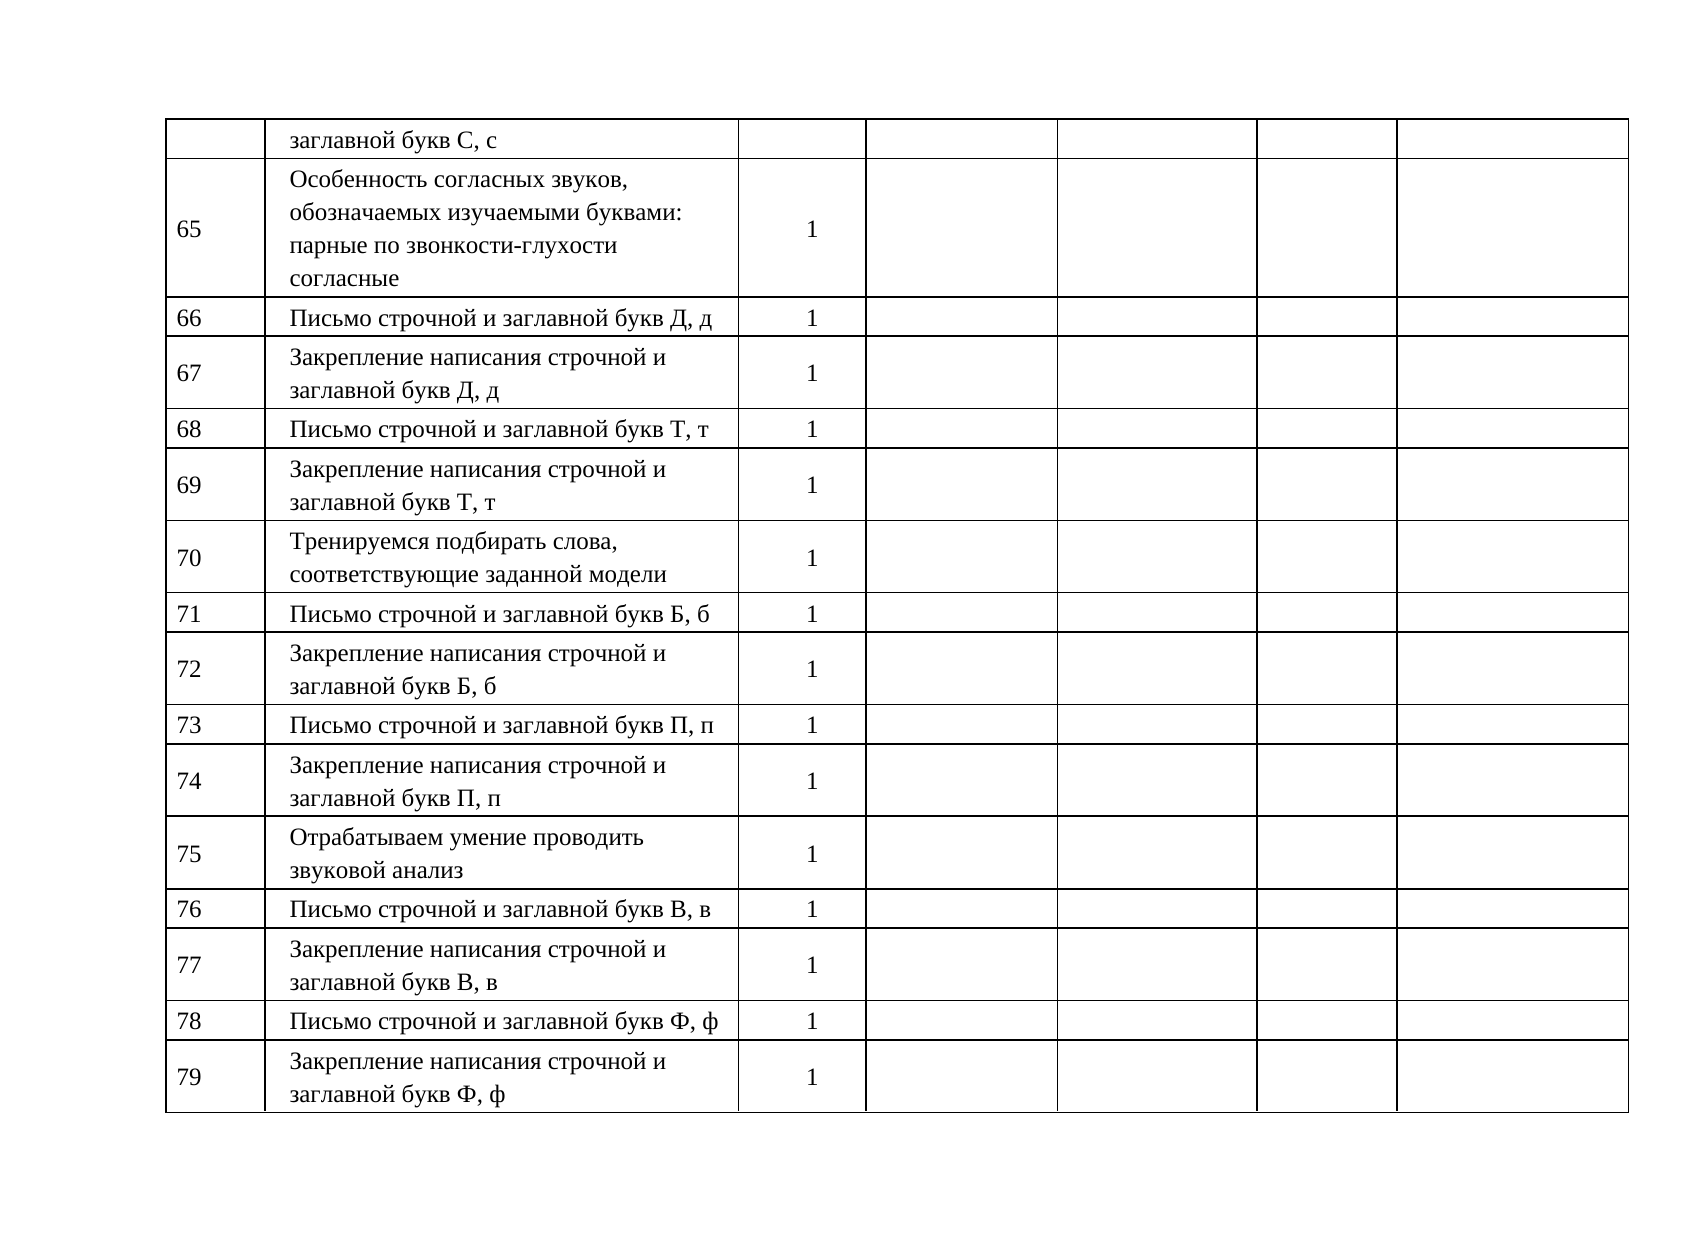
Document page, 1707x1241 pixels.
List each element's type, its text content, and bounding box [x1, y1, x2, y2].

table_cell [867, 890, 1057, 927]
table_cell 1 [739, 449, 865, 519]
table_cell [867, 1001, 1057, 1039]
table_cell 67 [167, 337, 264, 408]
table_cell [867, 159, 1057, 296]
table_cell [1258, 1041, 1396, 1111]
table_cell [1258, 593, 1396, 631]
table_cell [1398, 449, 1628, 519]
table_cell 1 [739, 890, 865, 927]
table_cell 65 [167, 159, 264, 296]
table_cell [867, 521, 1057, 592]
table_cell [1398, 633, 1628, 704]
table_cell [1258, 159, 1396, 296]
table_cell 1 [739, 159, 865, 296]
table_cell [1258, 817, 1396, 888]
table_cell [1058, 298, 1256, 335]
table_cell [1398, 521, 1628, 592]
table_cell [1398, 1041, 1628, 1111]
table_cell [266, 120, 738, 157]
table_cell [867, 120, 1057, 157]
table_cell [867, 593, 1057, 631]
table_cell [867, 929, 1057, 999]
table_cell [1258, 120, 1396, 157]
table_cell 77 [167, 929, 264, 999]
table_cell Письмо строчной и заглавной букв Т, т [266, 409, 738, 447]
table_cell [1058, 929, 1256, 999]
table_cell [867, 298, 1057, 335]
table_cell 72 [167, 633, 264, 704]
table_cell [1398, 1001, 1628, 1039]
table_cell [1058, 633, 1256, 704]
table_cell [1058, 449, 1256, 519]
table_cell [867, 409, 1057, 447]
table_cell [1258, 409, 1396, 447]
table_cell Особенность согласных звуков, обозначаемых изучаемыми буквами: парные по звонкости-глухости согласные [266, 159, 738, 296]
table_cell 66 [167, 298, 264, 335]
table_cell 76 [167, 890, 264, 927]
table_cell Письмо строчной и заглавной букв В, в [266, 890, 738, 927]
table_cell [1058, 593, 1256, 631]
table_cell 1 [739, 1041, 865, 1111]
table_cell [1398, 745, 1628, 815]
table_cell [1058, 890, 1256, 927]
table_cell [1058, 1041, 1256, 1111]
table_cell [1398, 890, 1628, 927]
table_cell [1058, 817, 1256, 888]
table_cell [1258, 929, 1396, 999]
table_cell [1398, 409, 1628, 447]
table_cell [1058, 159, 1256, 296]
table_cell Отрабатываем умение проводить звуковой анализ [266, 817, 738, 888]
table_cell Закрепление написания строчной и заглавной букв В, в [266, 929, 738, 999]
table_cell Закрепление написания строчной и заглавной букв Б, б [266, 633, 738, 704]
table_cell [1258, 705, 1396, 743]
table_cell 68 [167, 409, 264, 447]
table_cell 69 [167, 449, 264, 519]
table_cell Письмо строчной и заглавной букв Ф, ф [266, 1001, 738, 1039]
table_cell 1 [739, 120, 865, 157]
table_cell [1258, 337, 1396, 408]
table_cell 1 [739, 298, 865, 335]
table_cell 79 [167, 1041, 264, 1111]
table_cell Письмо строчной и заглавной букв Б, б [266, 593, 738, 631]
table_cell [1258, 298, 1396, 335]
table_cell [867, 449, 1057, 519]
table_cell [867, 337, 1057, 408]
table_cell 1 [739, 409, 865, 447]
table_cell 1 [739, 705, 865, 743]
table_cell [1058, 705, 1256, 743]
table_cell [1258, 745, 1396, 815]
table_cell [1398, 929, 1628, 999]
table_cell [1398, 298, 1628, 335]
table_cell [867, 817, 1057, 888]
table_cell [1398, 817, 1628, 888]
table_cell [1058, 409, 1256, 447]
table_cell Закрепление написания строчной и заглавной букв Т, т [266, 449, 738, 519]
table_cell [1398, 120, 1628, 157]
table_cell 64 [167, 120, 264, 157]
table_cell 1 [739, 817, 865, 888]
table_cell 1 [739, 929, 865, 999]
table_cell 75 [167, 817, 264, 888]
table_cell 71 [167, 593, 264, 631]
table_cell [1258, 890, 1396, 927]
table_cell [1058, 337, 1256, 408]
table_cell [1258, 633, 1396, 704]
table_cell Письмо строчной и заглавной букв П, п [266, 705, 738, 743]
table_cell [1258, 1001, 1396, 1039]
table_cell [867, 745, 1057, 815]
table_cell 74 [167, 745, 264, 815]
table_cell Закрепление написания строчной и заглавной букв Ф, ф [266, 1041, 738, 1111]
table_cell [1398, 593, 1628, 631]
table_cell [867, 705, 1057, 743]
table_cell [867, 633, 1057, 704]
table_cell [1398, 337, 1628, 408]
table_cell [1398, 705, 1628, 743]
table_cell [1058, 1001, 1256, 1039]
table_cell Закрепление написания строчной и заглавной букв П, п [266, 745, 738, 815]
table_cell [867, 1041, 1057, 1111]
table_cell Закрепление написания строчной и заглавной букв Д, д [266, 337, 738, 408]
table_cell [1058, 745, 1256, 815]
table_cell 1 [739, 593, 865, 631]
table_cell 1 [739, 1001, 865, 1039]
table_cell Письмо строчной и заглавной букв Д, д [266, 298, 738, 335]
table_cell 1 [739, 337, 865, 408]
table_cell 73 [167, 705, 264, 743]
table_cell [1258, 449, 1396, 519]
table_cell [1058, 120, 1256, 157]
table_cell [1058, 521, 1256, 592]
table_cell [1398, 159, 1628, 296]
table_cell 1 [739, 521, 865, 592]
table_cell [1258, 521, 1396, 592]
table_cell 1 [739, 633, 865, 704]
table_cell 1 [739, 745, 865, 815]
table_cell 78 [167, 1001, 264, 1039]
table_cell 70 [167, 521, 264, 592]
table_cell Тренируемся подбирать слова, соответствующие заданной модели [266, 521, 738, 592]
